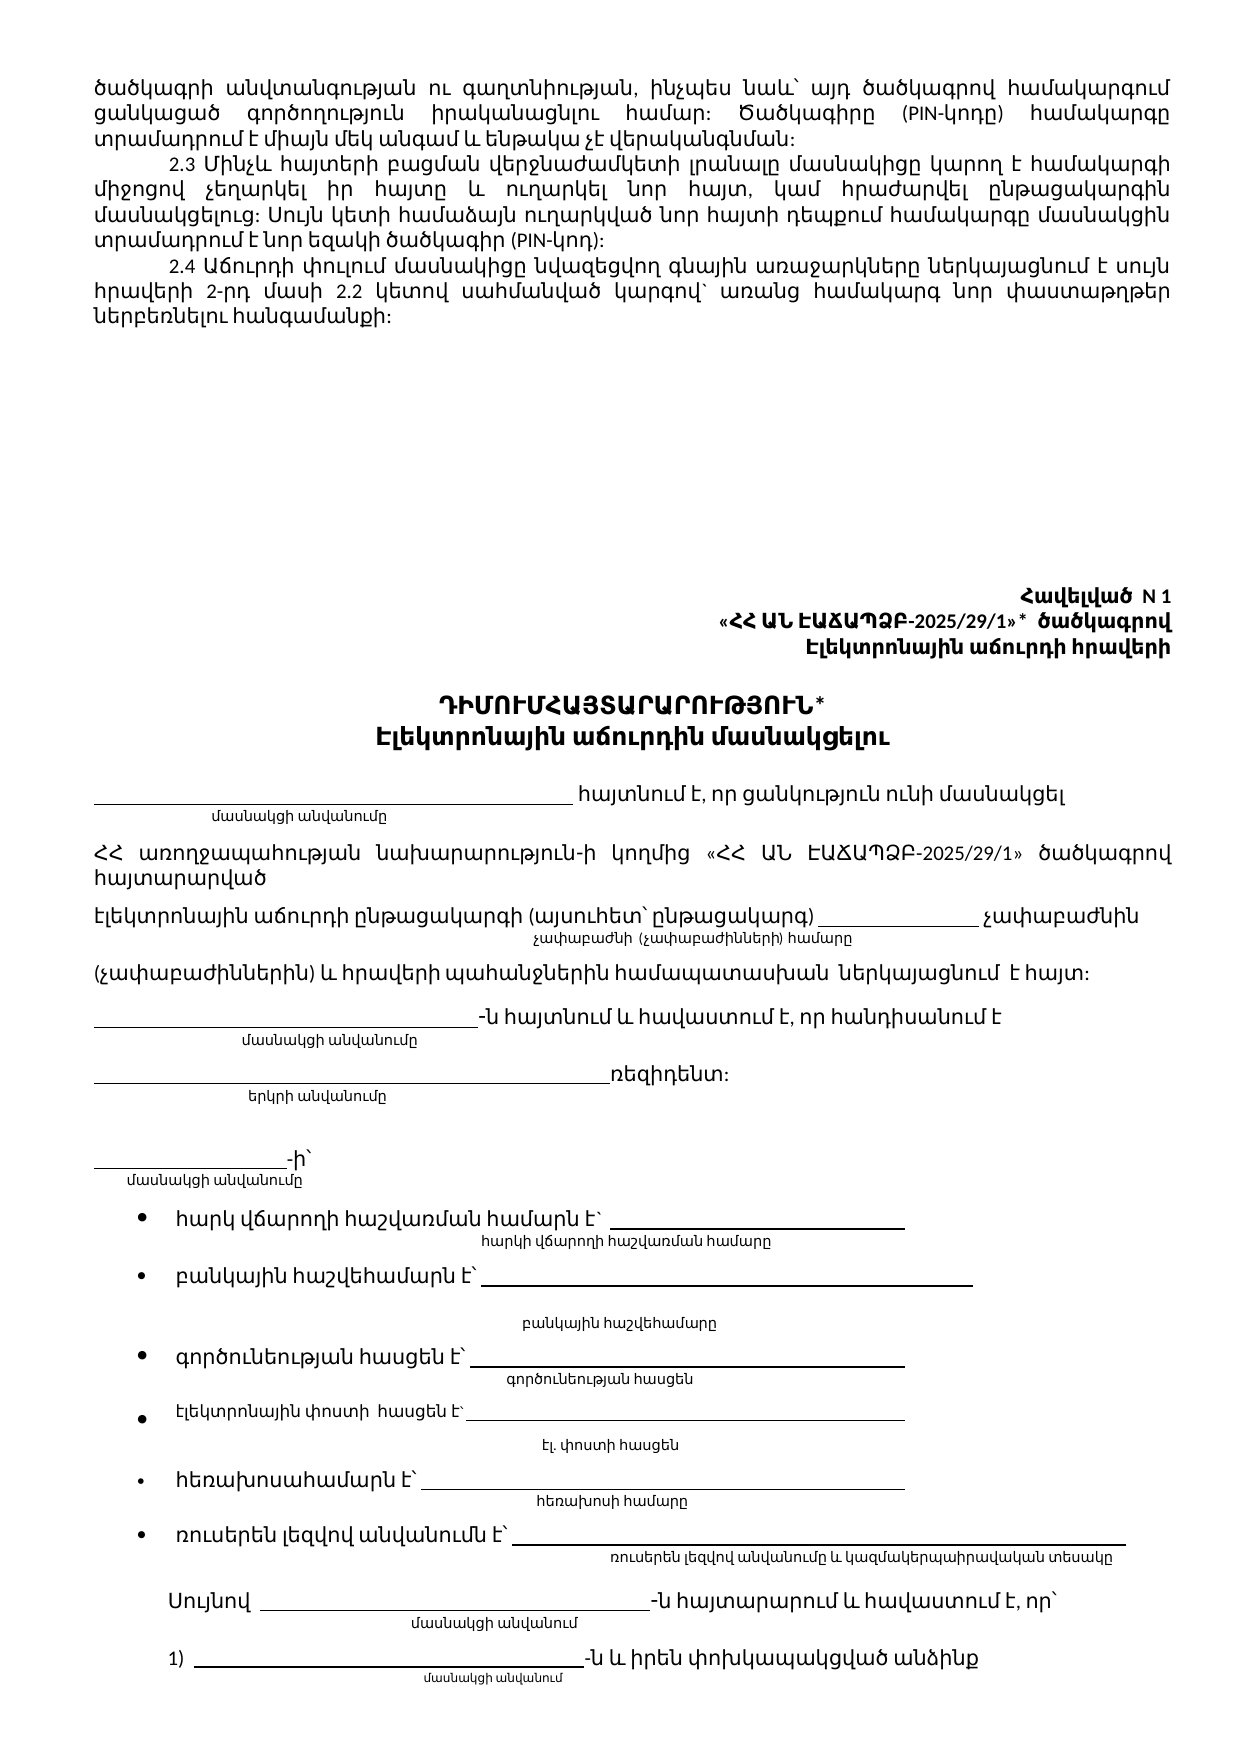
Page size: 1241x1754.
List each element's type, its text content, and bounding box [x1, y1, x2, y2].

text «ՀՀ ԱՆ ԷԱՃԱՊՁԲ-2025/29/1»* ծածկագրով [94, 609, 1171, 634]
text հայտնում է, որ ցանկություն ունի մասնակցել [94, 782, 1171, 807]
list գործունեության հասցեն է՝ [138, 1344, 1171, 1370]
text ռեզիդենտ: [94, 1061, 1171, 1087]
text էլ. փոստի հասցեն [94, 1436, 1171, 1467]
text Սույնով -ն հայտարարում և հավաստում է, որ՝ [94, 1584, 1171, 1614]
list հարկ վճարողի հաշվառման համարն է` [138, 1202, 1171, 1233]
text հեռախոսի համարը [462, 1492, 1171, 1523]
list էլեկտրոնային փոստի հասցեն է՝ [138, 1401, 1171, 1436]
text մասնակցի անվանում [94, 1670, 1171, 1696]
text (չափաբաժիններին) և հրավերի պահանջներին համապատասխան ներկայացնում է հայտ: [94, 960, 1171, 985]
list ռուսերեն լեզվով անվանումն է՝ [138, 1523, 1171, 1548]
text մասնակցի անվանում [94, 1614, 1171, 1645]
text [94, 75, 1171, 151]
text մասնակցի անվանումը [94, 1172, 1171, 1202]
list բանկային հաշվեհամարն է՝ [138, 1263, 1171, 1314]
text բանկային հաշվեհամարը [94, 1314, 1171, 1344]
text ԴԻՄՈՒՄՀԱՅՏԱՐԱՐՈՒԹՅՈՒՆ* [94, 690, 1171, 721]
text մասնակցի անվանումը [94, 1031, 1171, 1061]
text -ի՝ [94, 1146, 1171, 1172]
text մասնակցի անվանումը [94, 807, 1171, 838]
text 1) -ն և իրեն փոխկապակցված անձինք [94, 1645, 1171, 1670]
text ՀՀ առողջապահության նախարարություն-ի կողմից «ՀՀ ԱՆ ԷԱՃԱՊՁԲ-2025/29/1» ծածկագրով հայտարարված [94, 838, 1171, 891]
text երկրի անվանումը [94, 1087, 1171, 1117]
text ռուսերեն լեզվով անվանումը և կազմակերպաիրավական տեսակը [536, 1548, 1171, 1579]
text չափաբաժնի (չափաբաժինների) համարը [94, 929, 1171, 960]
text գործունեության հասցեն [94, 1370, 1171, 1401]
text Էլեկտրոնային աճուրդի հրավերի [94, 634, 1171, 659]
text -ն հայտնում և հավաստում է, որ հանդիսանում է [94, 1000, 1171, 1031]
text հարկի վճարողի հաշվառման համարը [94, 1233, 1171, 1263]
subtitle Էլեկտրոնային աճուրդին մասնակցելու [94, 721, 1171, 751]
list հեռախոսահամարն է՝ [138, 1467, 1171, 1492]
text 2.3 Մինչև հայտերի բացման վերջնաժամկետի լրանալը մասնակիցը կարող է համակարգի միջոցով չեղարկել իր հայտը և ուղարկել նոր հայտ, կամ հրաժարվել ընթացակարգին մասնակցելուց: Սույն կետի համաձայն ուղարկված նոր հայտի դեպքում համակարգը մասնակցին տրամադրում է նոր եզակի ծածկագիր (PIN-կոդ): [94, 151, 1171, 253]
text էլեկտրոնային աճուրդի ընթացակարգի (այսուհետ՝ ընթացակարգ) չափաբաժնին [94, 904, 1171, 929]
text Հավելված N 1 [94, 583, 1171, 609]
text 2.4 Աճուրդի փուլում մասնակիցը նվազեցվող գնային առաջարկները ներկայացնում է սույն հրավերի 2-րդ մասի 2.2 կետով սահմանված կարգով` առանց համակարգ նոր փաստաթղթեր ներբեռնելու հանգամանքի: [94, 253, 1171, 329]
